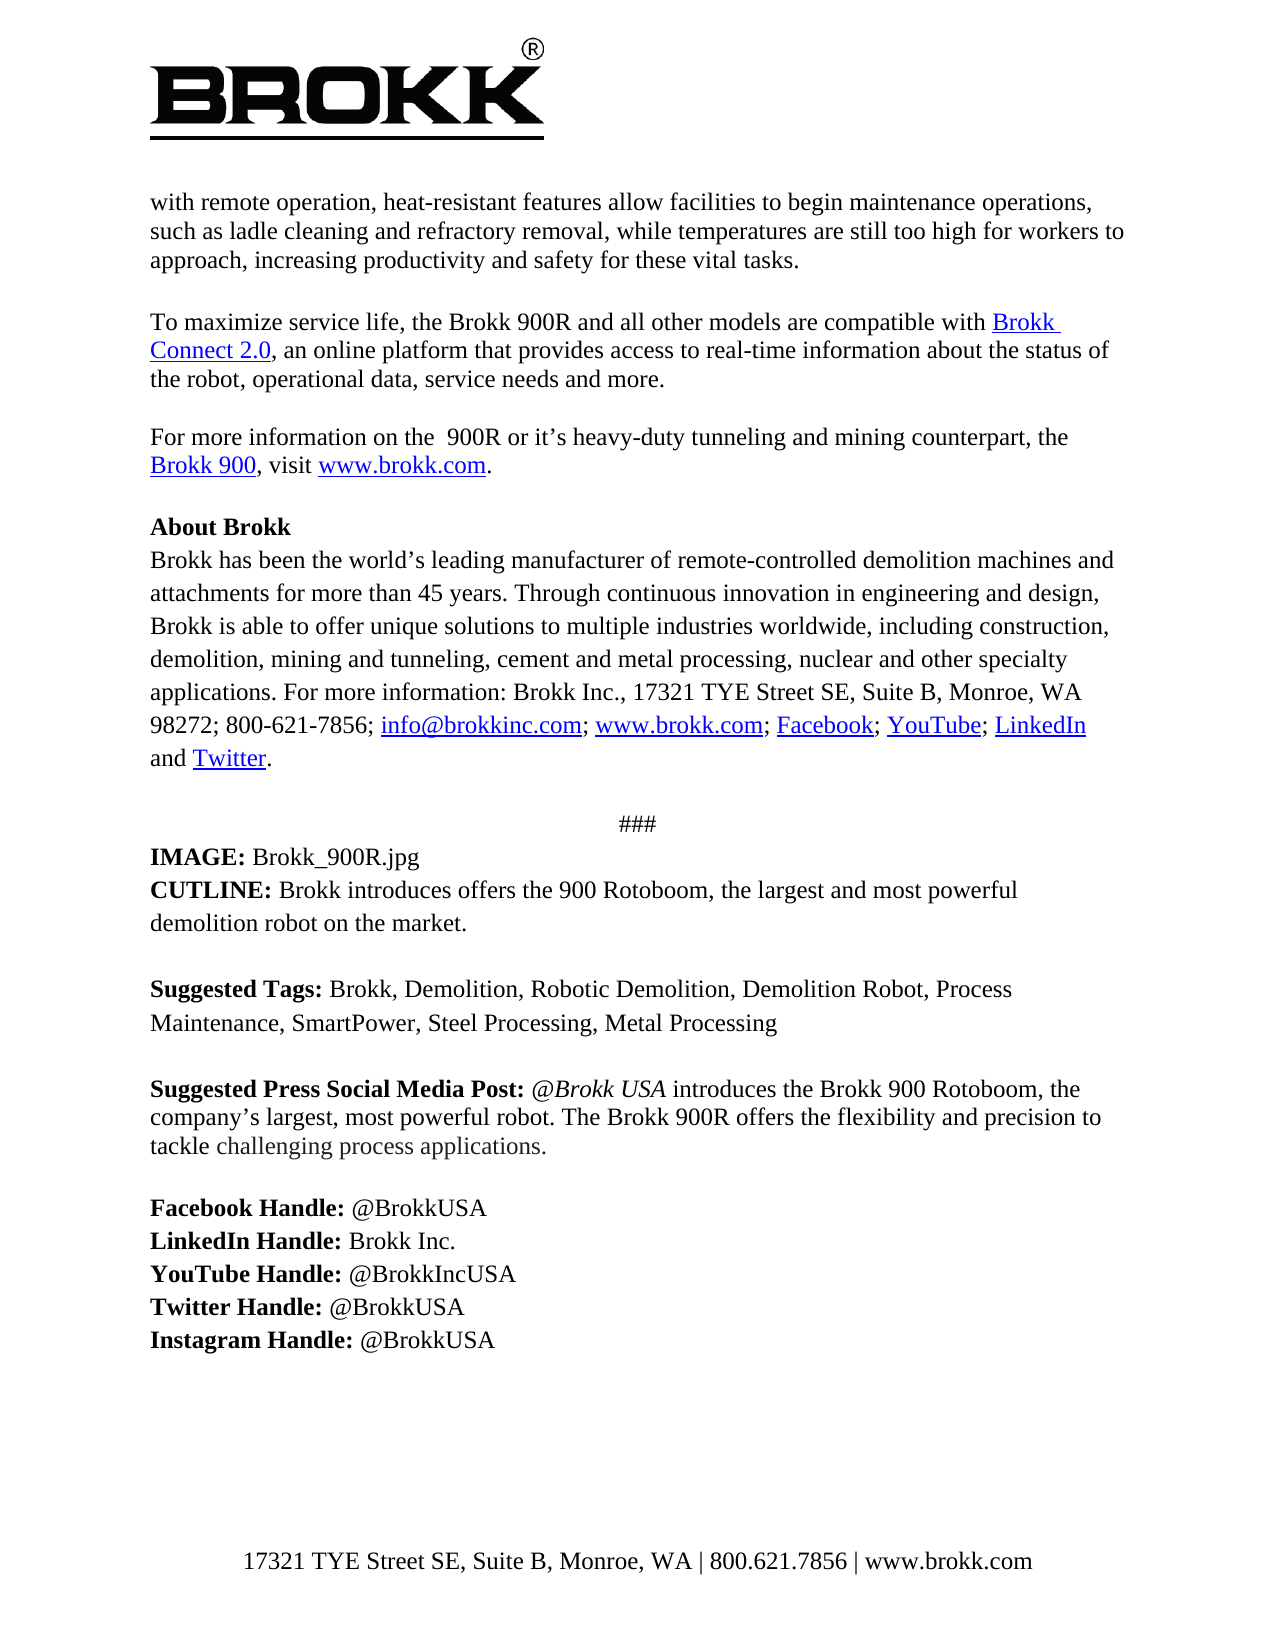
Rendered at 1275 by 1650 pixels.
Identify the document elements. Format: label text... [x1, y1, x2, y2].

text YouTube Handle: @BrokkIncUSA [150, 1259, 1125, 1288]
text CUTLINE: Brokk introduces offers the 900 Rotoboom, the largest and most powerful demolition robot on the market. [150, 876, 1125, 937]
text Instagram Handle: @BrokkUSA [150, 1325, 1125, 1354]
text About Brokk [150, 512, 1125, 541]
text ### [150, 809, 1125, 838]
text Suggested Tags: Brokk, Demolition, Robotic Demolition, Demolition Robot, Process Maintenance, SmartPower, Steel Processing, Metal Processing [150, 974, 1125, 1036]
text Facebook Handle: @BrokkUSA LinkedIn Handle: Brokk Inc. [150, 1193, 1125, 1255]
text Suggested Press Social Media Post: @Brokk USA introduces the Brokk 900 Rotoboom, the company’s largest, most powerful robot. The Brokk 900R offers the flexibility and precision to tackle challenging process applications. [150, 1074, 1125, 1160]
text For more information on the 900R or it’s heavy-duty tunneling and mining counterpart, the Brokk 900, visit www.brokk.com. [150, 422, 1125, 479]
text Twitter Handle: @BrokkUSA [150, 1292, 1125, 1321]
text IMAGE: Brokk_900R.jpg [150, 842, 1125, 871]
text Brokk has been the world’s leading manufacturer of remote-controlled demolition machines and attachments for more than 45 years. Through continuous innovation in engineering and design, Brokk is able to offer unique solutions to multiple industries worldwide, including construction, demolition, mining and tunneling, cement and metal processing, nuclear and other specialty applications. For more information: Brokk Inc., 17321 TYE Street SE, Suite B, Monroe, WA 98272; 800-621-7856; info@brokkinc.com; www.brokk.com; Facebook; YouTube; LinkedIn and Twitter. [150, 545, 1125, 772]
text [150, 187, 1125, 274]
text To maximize service life, the Brokk 900R and all other models are compatible with Brokk Connect 2.0, an online platform that provides access to real-time information about the status of the robot, operational data, service needs and more. [150, 307, 1125, 393]
